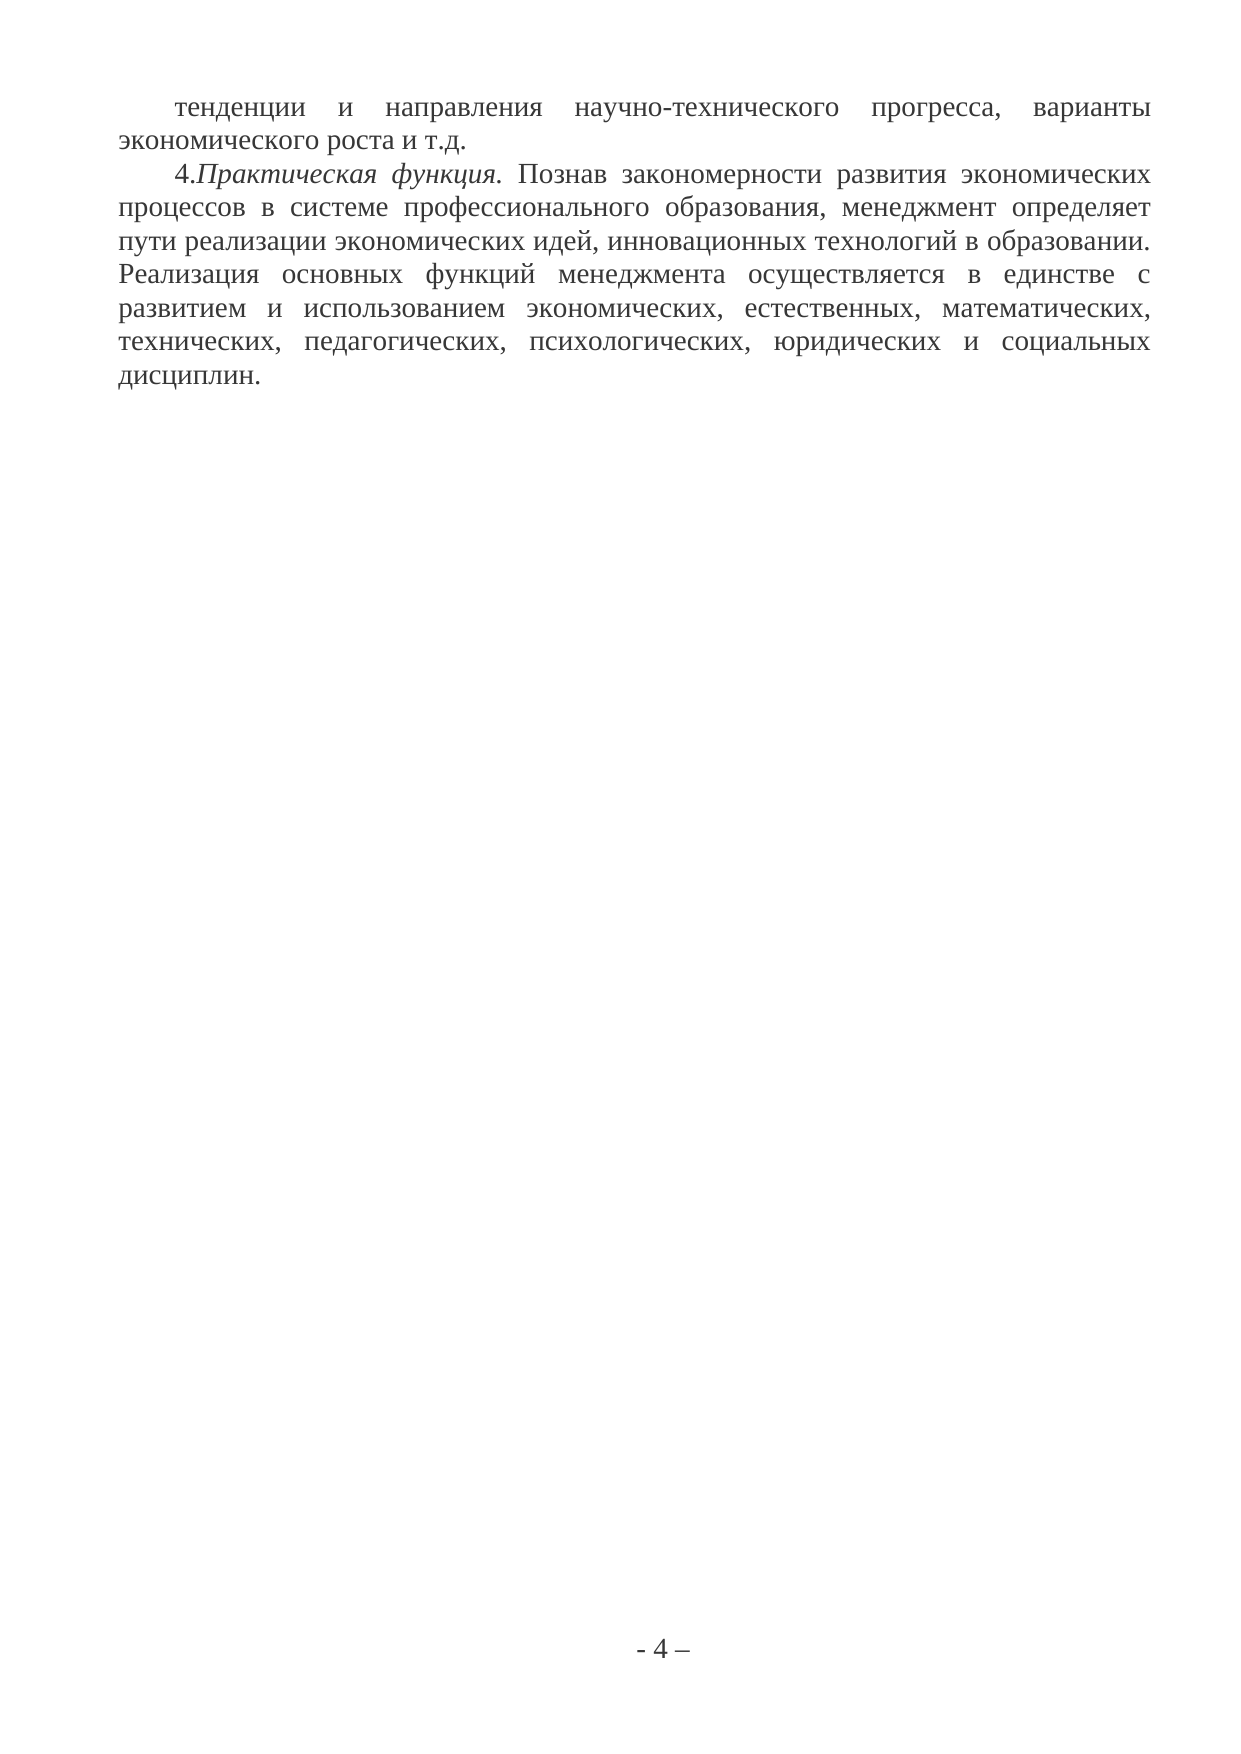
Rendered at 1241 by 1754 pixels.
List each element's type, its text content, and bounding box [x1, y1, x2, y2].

text - 4 – [118, 1632, 1152, 1665]
text тенденции и направления научно-технического прогресса, варианты экономического роста и т.д. [118, 89, 1152, 156]
text 4.Практическая функция. Познав закономерности развития экономических процессов в системе профессионального образования, менеджмент определяет пути реализации экономических идей, инновационных технологий в образовании. Реализация основных функций менеджмента осуществляется в единстве с развитием и использованием экономических, естественных, математических, технических, педагогических, психологических, юридических и социальных дисциплин. [118, 156, 1152, 391]
